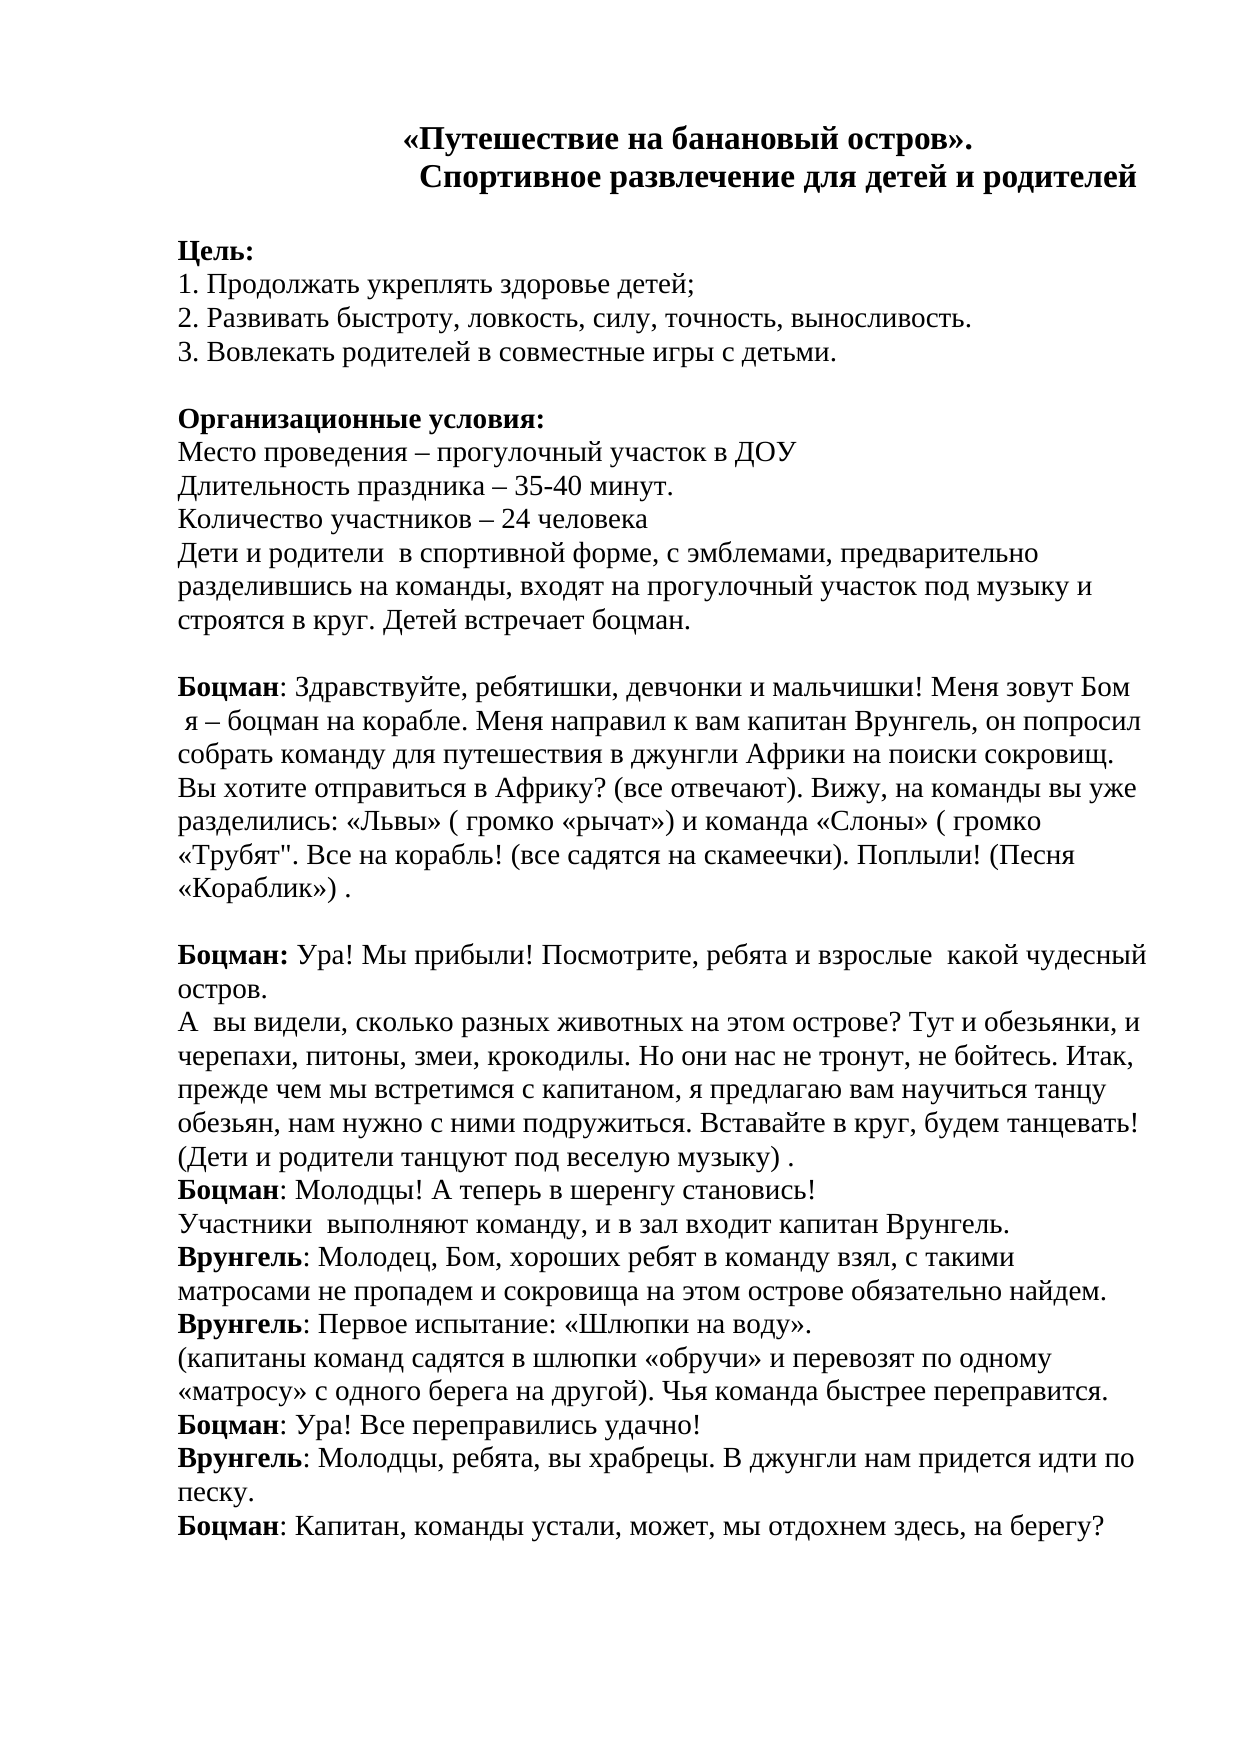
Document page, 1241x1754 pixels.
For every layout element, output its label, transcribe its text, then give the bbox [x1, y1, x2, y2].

text Организационные условия: [177, 401, 1152, 434]
text Врунгель: Молодец, Бом, хороших ребят в команду взял, с такими матросами не пропадем и сокровища на этом острове обязательно найдем. [177, 1239, 1152, 1306]
text Цель: [177, 233, 1152, 267]
text 2. Развивать быстроту, ловкость, силу, точность, выносливость. [177, 300, 1152, 334]
text Боцман: Ура! Мы прибыли! Посмотрите, ребята и взрослые какой чудесный остров. [177, 937, 1152, 1004]
text Спортивное развлечение для детей и родителей [177, 156, 1152, 195]
text 1. Продолжать укреплять здоровье детей; [177, 267, 1152, 300]
text Место проведения – прогулочный участок в ДОУ [177, 434, 1152, 468]
text Участники выполняют команду, и в зал входит капитан Врунгель. [177, 1206, 1152, 1239]
text Дети и родители в спортивной форме, с эмблемами, предварительно разделившись на команды, входят на прогулочный участок под музыку и строятся в круг. Детей встречает боцман. [177, 535, 1152, 636]
text (капитаны команд садятся в шлюпки «обручи» и перевозят по одному «матросу» с одного берега на другой). Чья команда быстрее переправится. [177, 1340, 1152, 1407]
text Врунгель: Первое испытание: «Шлюпки на воду». [177, 1306, 1152, 1340]
text Боцман: Капитан, команды устали, может, мы отдохнем здесь, на берегу? [177, 1508, 1152, 1541]
text Врунгель: Молодцы, ребята, вы храбрецы. В джунгли нам придется идти по песку. [177, 1441, 1152, 1508]
text я – боцман на корабле. Меня направил к вам капитан Врунгель, он попросил собрать команду для путешествия в джунгли Африки на поиски сокровищ. Вы хотите отправиться в Африку? (все отвечают). Вижу, на команды вы уже разделились: «Львы» ( громко «рычат») и команда «Слоны» ( громко «Трубят". Все на корабль! (все садятся на скамеечки). Поплыли! (Песня «Кораблик») . [177, 703, 1152, 904]
text А вы видели, сколько разных животных на этом острове? Тут и обезьянки, и черепахи, питоны, змеи, крокодилы. Но они нас не тронут, не бойтесь. Итак, прежде чем мы встретимся с капитаном, я предлагаю вам научиться танцу обезьян, нам нужно с ними подружиться. Вставайте в круг, будем танцевать! (Дети и родители танцуют под веселую музыку) . [177, 1004, 1152, 1172]
text Боцман: Здравствуйте, ребятишки, девчонки и мальчишки! Меня зовут Бом [177, 669, 1152, 703]
text Длительность праздника – 35-40 минут. [177, 468, 1152, 501]
text Боцман: Молодцы! А теперь в шеренгу становись! [177, 1172, 1152, 1206]
text «Путешествие на банановый остров». [177, 118, 1152, 156]
text Боцман: Ура! Все переправились удачно! [177, 1407, 1152, 1441]
text 3. Вовлекать родителей в совместные игры с детьми. [177, 334, 1152, 367]
text Количество участников – 24 человека [177, 501, 1152, 535]
